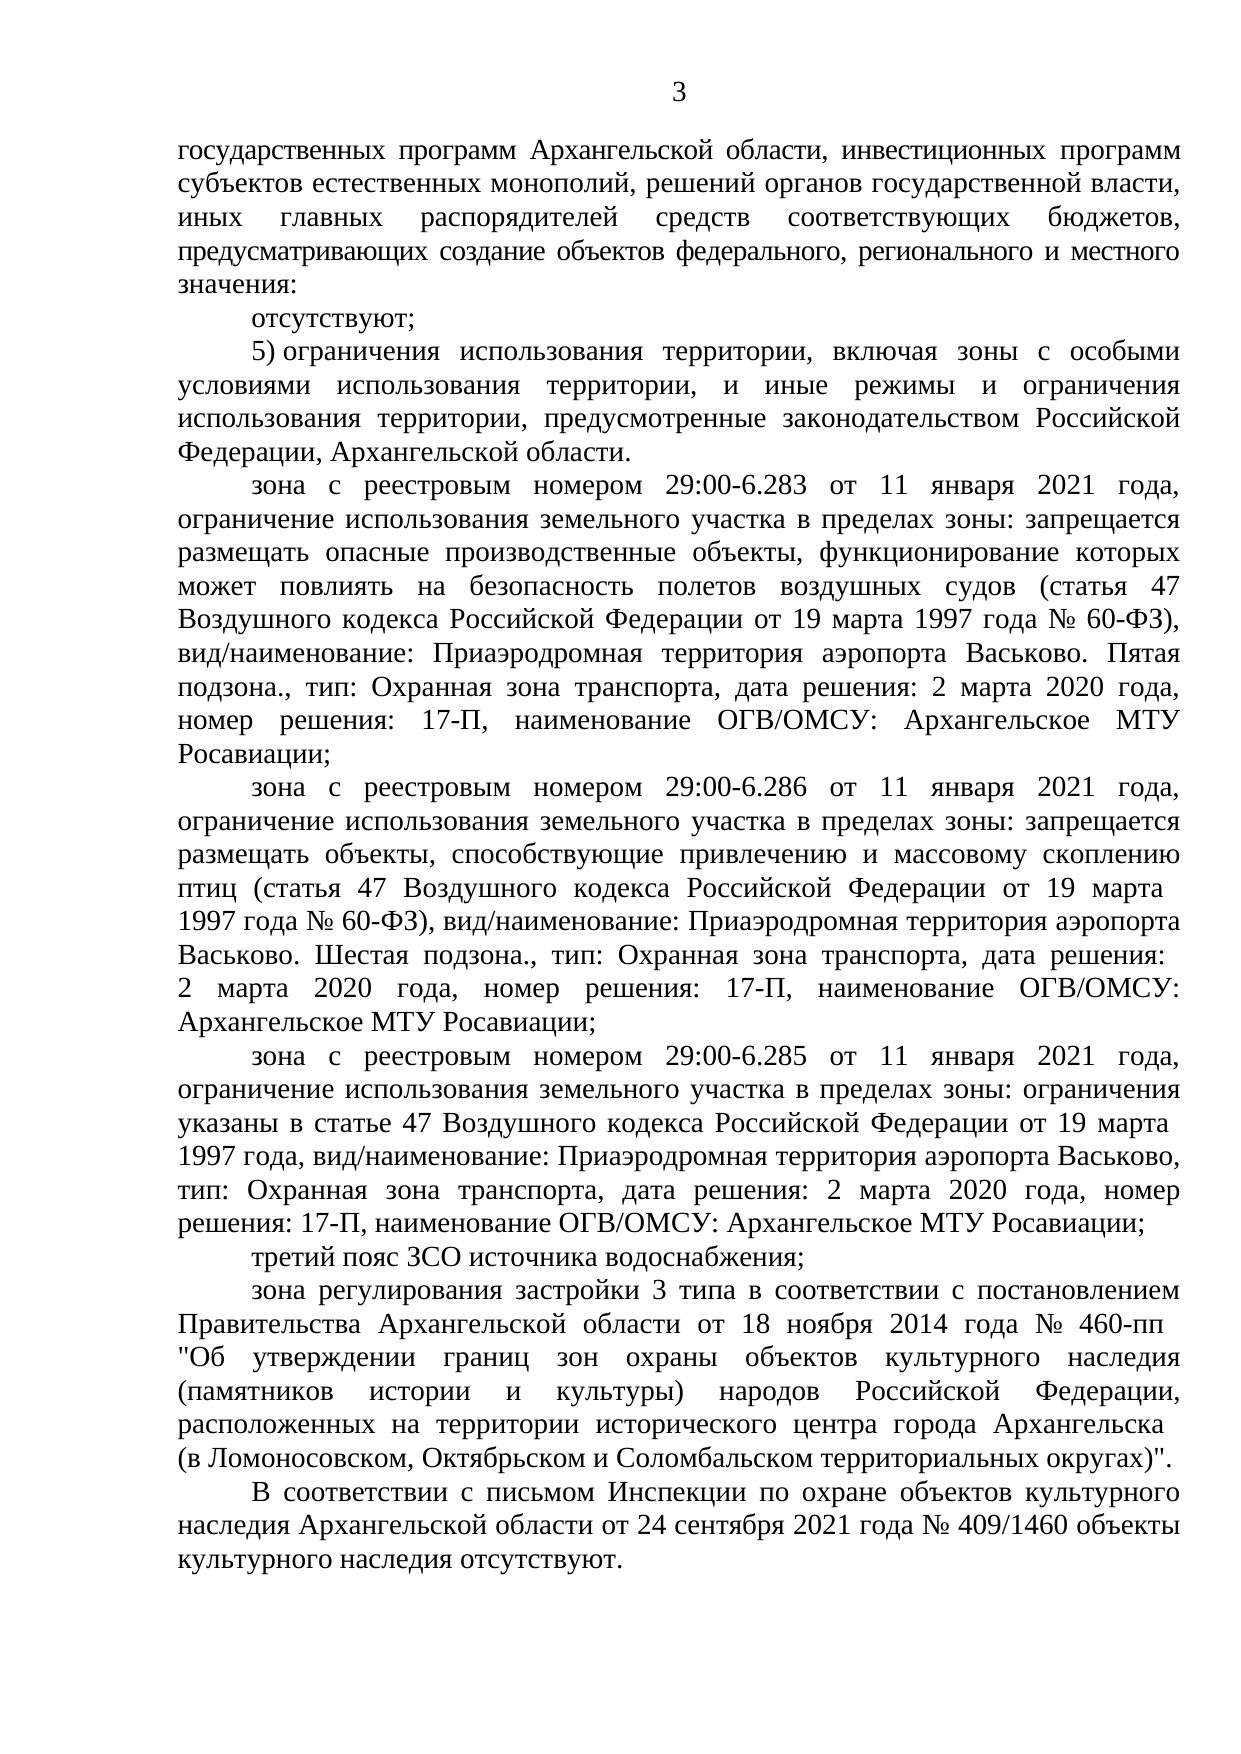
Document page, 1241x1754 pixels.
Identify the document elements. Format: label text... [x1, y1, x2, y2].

text отсутствуют; [177, 300, 1181, 333]
text третий пояс ЗСО источника водоснабжения; [177, 1239, 1181, 1272]
text зона с реестровым номером 29:00-6.283 от 11 января 2021 года, ограничение использования земельного участка в пределах зоны: запрещается размещать опасные производственные объекты, функционирование которых может повлиять на безопасность полетов воздушных судов (статья 47 Воздушного кодекса Российской Федерации от 19 марта 1997 года № 60-ФЗ), вид/наименование: Приаэродромная территория аэропорта Васьково. Пятая подзона., тип: Охранная зона транспорта, дата решения: 2 марта 2020 года, номер решения: 17-П, наименование ОГВ/ОМСУ: Архангельское МТУ Росавиации; [177, 467, 1181, 769]
text 5) ограничения использования территории, включая зоны с особыми условиями использования территории, и иные режимы и ограничения использования территории, предусмотренные законодательством Российской Федерации, Архангельской области. [177, 333, 1181, 467]
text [177, 132, 1181, 300]
text зона с реестровым номером 29:00-6.286 от 11 января 2021 года, ограничение использования земельного участка в пределах зоны: запрещается размещать объекты, способствующие привлечению и массовому скоплению птиц (статья 47 Воздушного кодекса Российской Федерации от 19 марта 1997 года № 60-ФЗ), вид/наименование: Приаэродромная территория аэропорта Васьково. Шестая подзона., тип: Охранная зона транспорта, дата решения: 2 марта 2020 года, номер решения: 17-П, наименование ОГВ/ОМСУ: Архангельское МТУ Росавиации; [177, 769, 1181, 1038]
text зона регулирования застройки 3 типа в соответствии с постановлением Правительства Архангельской области от 18 ноября 2014 года № 460-пп "Об утверждении границ зон охраны объектов культурного наследия (памятников истории и культуры) народов Российской Федерации, расположенных на территории исторического центра города Архангельска (в Ломоносовском, Октябрьском и Соломбальском территориальных округах)". [177, 1272, 1181, 1474]
text В соответствии с письмом Инспекции по охране объектов культурного наследия Архангельской области от 24 сентября 2021 года № 409/1460 объекты культурного наследия отсутствуют. [177, 1474, 1181, 1574]
text зона с реестровым номером 29:00-6.285 от 11 января 2021 года, ограничение использования земельного участка в пределах зоны: ограничения указаны в статье 47 Воздушного кодекса Российской Федерации от 19 марта 1997 года, вид/наименование: Приаэродромная территория аэропорта Васьково, тип: Охранная зона транспорта, дата решения: 2 марта 2020 года, номер решения: 17-П, наименование ОГВ/ОМСУ: Архангельское МТУ Росавиации; [177, 1038, 1181, 1239]
